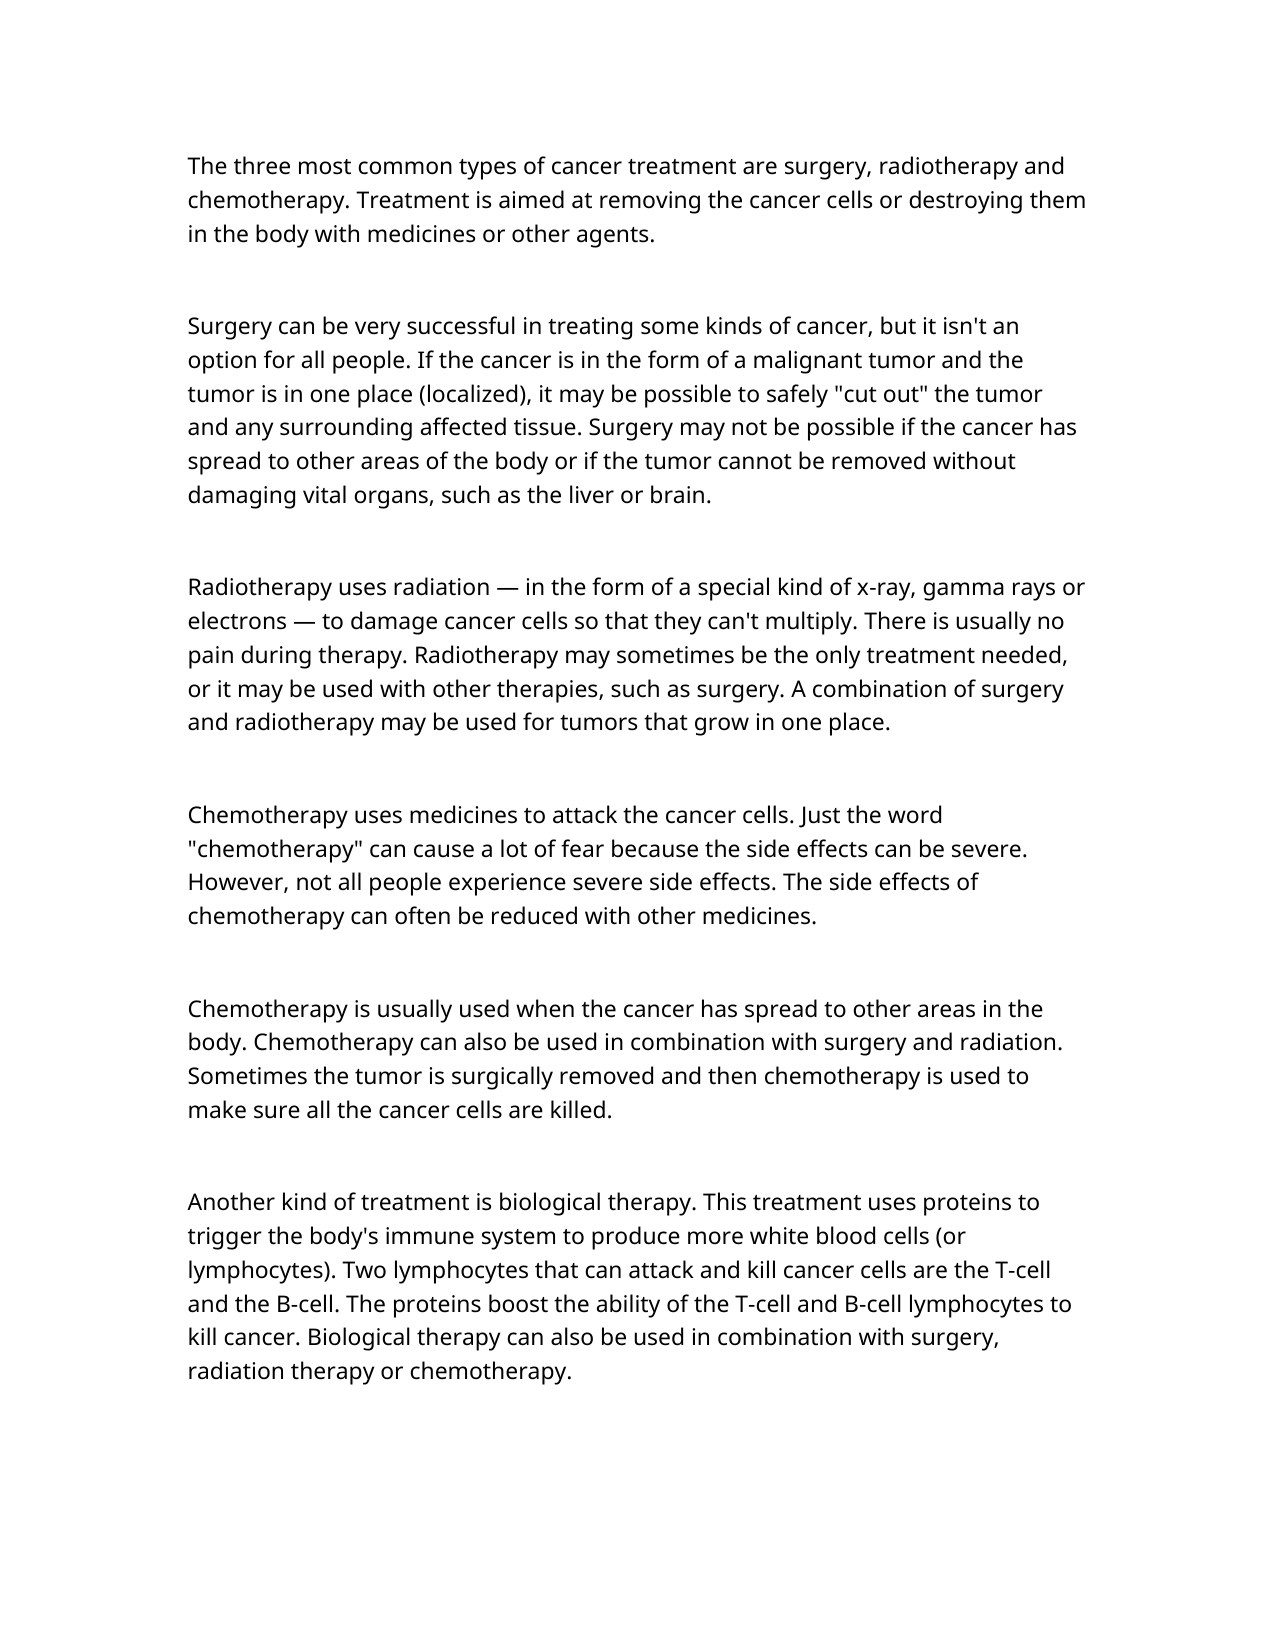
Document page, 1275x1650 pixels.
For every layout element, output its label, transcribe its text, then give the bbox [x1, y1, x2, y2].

text Surgery can be very successful in treating some kinds of cancer, but it isn't an option for all people. If the cancer is in the form of a malignant tumor and the tumor is in one place (localized), it may be possible to safely "cut out" the tumor and any surrounding affected tissue. Surgery may not be possible if the cancer has spread to other areas of the body or if the tumor cannot be removed without damaging vital organs, such as the liver or brain. [187, 310, 1087, 510]
text Radiotherapy uses radiation — in the form of a special kind of x-ray, gamma rays or electrons — to damage cancer cells so that they can't multiply. There is usually no pain during therapy. Radiotherapy may sometimes be the only treatment needed, or it may be used with other therapies, such as surgery. A combination of surgery and radiotherapy may be used for tumors that grow in one place. [187, 571, 1087, 737]
text Another kind of treatment is biological therapy. This treatment uses proteins to trigger the body's immune system to produce more white blood cells (or lymphocytes). Two lymphocytes that can attack and kill cancer cells are the T-cell and the B-cell. The proteins boost the ability of the T-cell and B-cell lymphocytes to kill cancer. Biological therapy can also be used in combination with surgery, radiation therapy or chemotherapy. [187, 1186, 1087, 1386]
text The three most common types of cancer treatment are surgery, radiotherapy and chemotherapy. Treatment is aimed at removing the cancer cells or destroying them in the body with medicines or other agents. [187, 150, 1087, 249]
text Chemotherapy uses medicines to attack the cancer cells. Just the word "chemotherapy" can cause a lot of fear because the side effects can be severe. However, not all people experience severe side effects. The side effects of chemotherapy can often be reduced with other medicines. [187, 799, 1087, 931]
text Chemotherapy is usually used when the cancer has spread to other areas in the body. Chemotherapy can also be used in combination with surgery and radiation. Sometimes the tumor is surgically removed and then chemotherapy is used to make sure all the cancer cells are killed. [187, 992, 1087, 1125]
